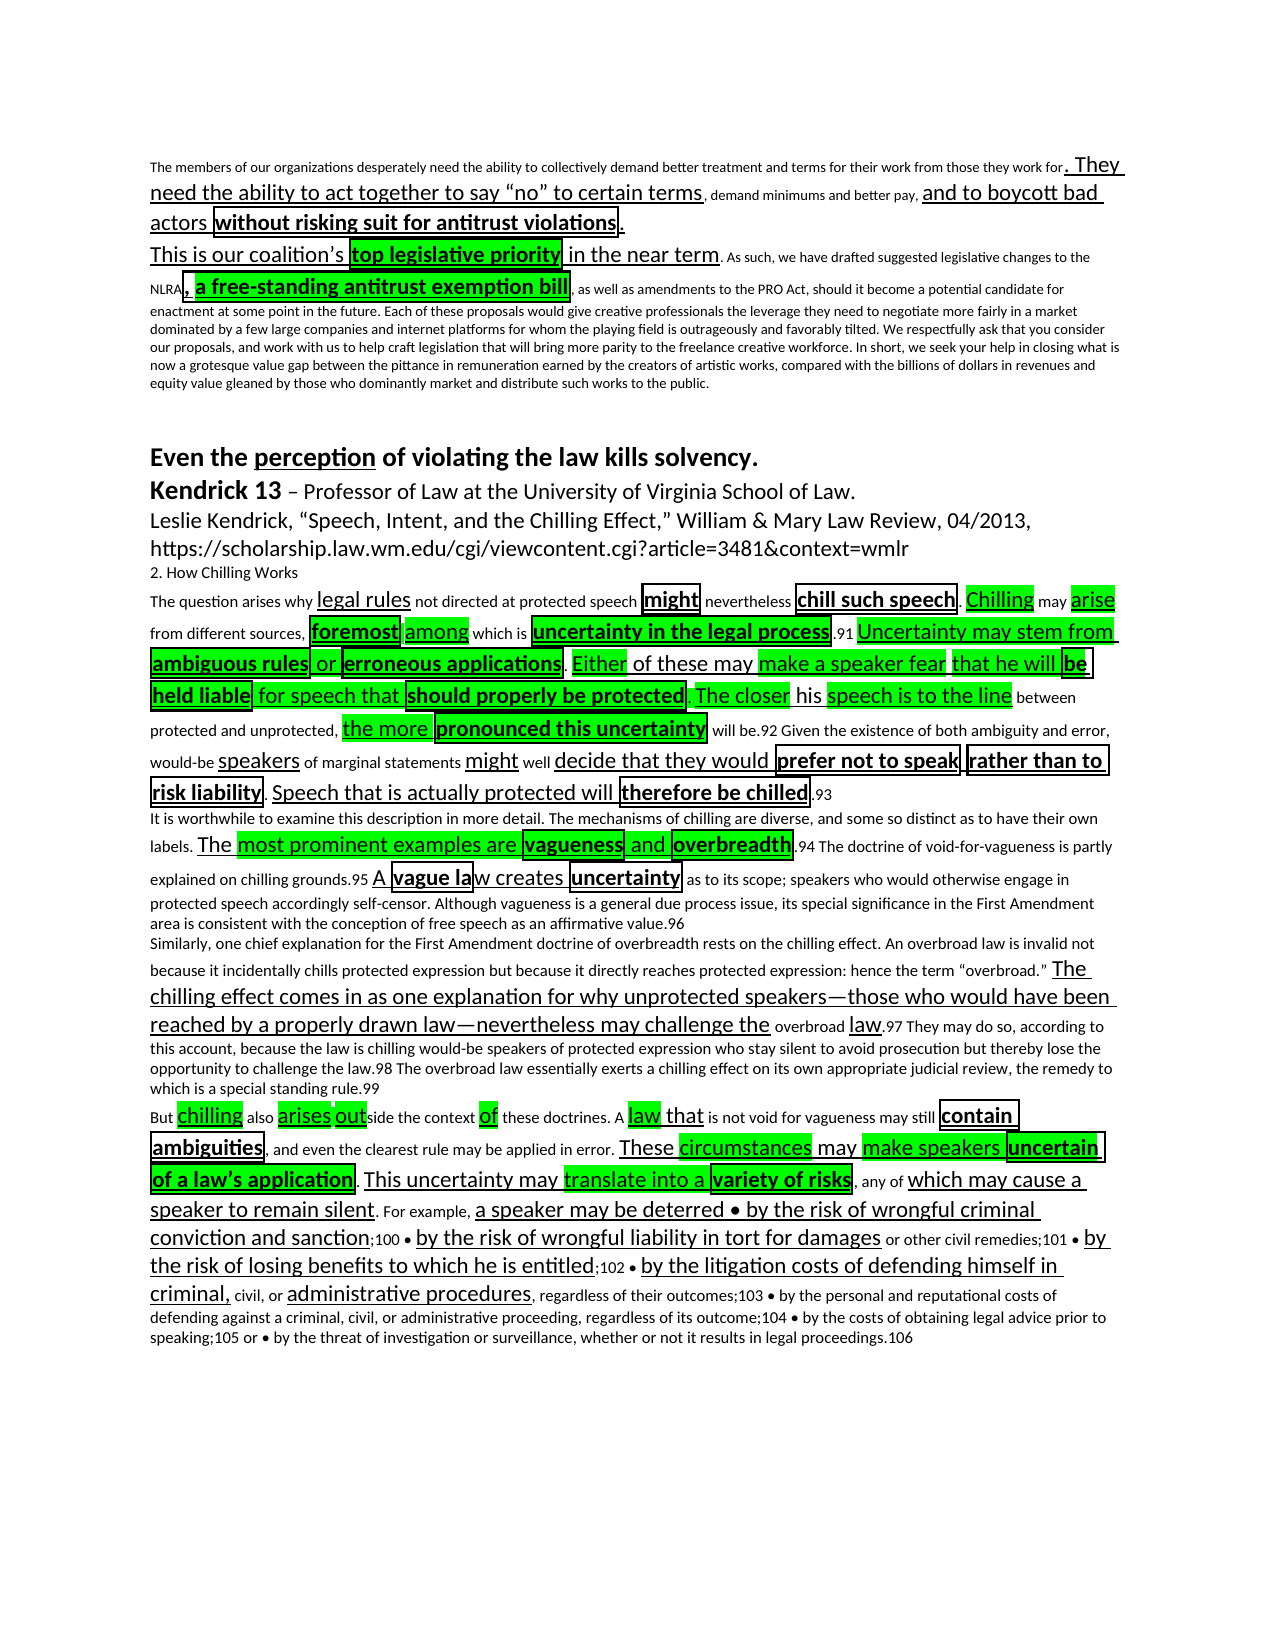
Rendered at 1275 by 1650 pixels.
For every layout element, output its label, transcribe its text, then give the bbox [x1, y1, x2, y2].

text The question arises why legal rules not directed at protected speech might nevertheless chill such speech. Chilling may arise from different sources, foremost among which is uncertainty in the legal process.91 Uncertainty may stem from ambiguous rules or erroneous applications. Either of these may make a speaker fear that he will be held liable for speech that should properly be protected. The closer his speech is to the line between protected and unprotected, the more pronounced this uncertainty will be.92 Given the existence of both ambiguity and error, would-be speakers of marginal statements might well decide that they would prefer not to speak rather than to risk liability. Speech that is actually protected will therefore be chilled.93 [150, 583, 1125, 808]
text But chilling also arises outside the context of these doctrines. A law that is not void for vagueness may still contain ambiguities, and even the clearest rule may be applied in error. These circumstances may make speakers uncertain of a law’s application. This uncertainty may translate into a variety of risks, any of which may cause a speaker to remain silent. For example, a speaker may be deterred • by the risk of wrongful criminal conviction and sanction;100 • by the risk of wrongful liability in tort for damages or other civil remedies;101 • by the risk of losing benefits to which he is entitled;102 • by the litigation costs of defending himself in criminal, civil, or administrative procedures, regardless of their outcomes;103 • by the personal and reputational costs of defending against a criminal, civil, or administrative proceeding, regardless of its outcome;104 • by the costs of obtaining legal advice prior to speaking;105 or • by the threat of investigation or surveillance, whether or not it results in legal proceedings.106 [150, 1099, 1125, 1348]
text Similarly, one chief explanation for the First Amendment doctrine of overbreadth rests on the chilling effect. An overbroad law is invalid not because it incidentally chills protected expression but because it directly reaches protected expression: hence the term “overbroad.” The chilling effect comes in as one explanation for why unprotected speakers—those who would have been reached by a properly drawn law—nevertheless may challenge the overbroad law.97 They may do so, according to this account, because the law is chilling would-be speakers of protected expression who stay silent to avoid prosecution but thereby lose the opportunity to challenge the law.98 The overbroad law essentially exerts a chilling effect on its own appropriate judicial review, the remedy to which is a special standing rule.99 [150, 933, 1125, 1099]
text It is worthwhile to examine this description in more detail. The mechanisms of chilling are diverse, and some so distinct as to have their own labels. The most prominent examples are vagueness and overbreadth.94 The doctrine of void-for-vagueness is partly explained on chilling grounds.95 A vague law creates uncertainty as to its scope; speakers who would otherwise engage in protected speech accordingly self-censor. Although vagueness is a general due process issue, its special significance in the First Amendment area is consistent with the conception of free speech as an affirmative value.96 [150, 808, 1125, 933]
text 2. How Chilling Works [150, 563, 1125, 583]
text The members of our organizations desperately need the ability to collectively demand better treatment and terms for their work from those they work for. They need the ability to act together to say “no” to certain terms, demand minimums and better pay, and to boycott bad actors without risking suit for antitrust violations. [150, 150, 1125, 238]
subtitle Even the perception of violating the law kills solvency. [150, 441, 1125, 473]
text This is our coalition’s top legislative priority in the near term. As such, we have drafted suggested legislative changes to the NLRA, a free-standing antitrust exemption bill, as well as amendments to the PRO Act, should it become a potential candidate for enactment at some point in the future. Each of these proposals would give creative professionals the leverage they need to negotiate more fairly in a market dominated by a few large companies and internet platforms for whom the playing field is outrageously and favorably tilted. We respectfully ask that you consider our proposals, and work with us to help craft legislation that will bring more parity to the freelance creative workforce. In short, we seek your help in closing what is now a grotesque value gap between the pittance in remuneration earned by the creators of artistic works, compared with the billions of dollars in revenues and equity value gleaned by those who dominantly market and distribute such works to the public. [150, 238, 1125, 392]
text Kendrick 13 – Professor of Law at the University of Virginia School of Law. [150, 473, 1125, 507]
text Leslie Kendrick, “Speech, Intent, and the Chilling Effect,” William & Mary Law Review, 04/2013, https://scholarship.law.wm.edu/cgi/viewcontent.cgi?article=3481&context=wmlr [150, 507, 1125, 563]
